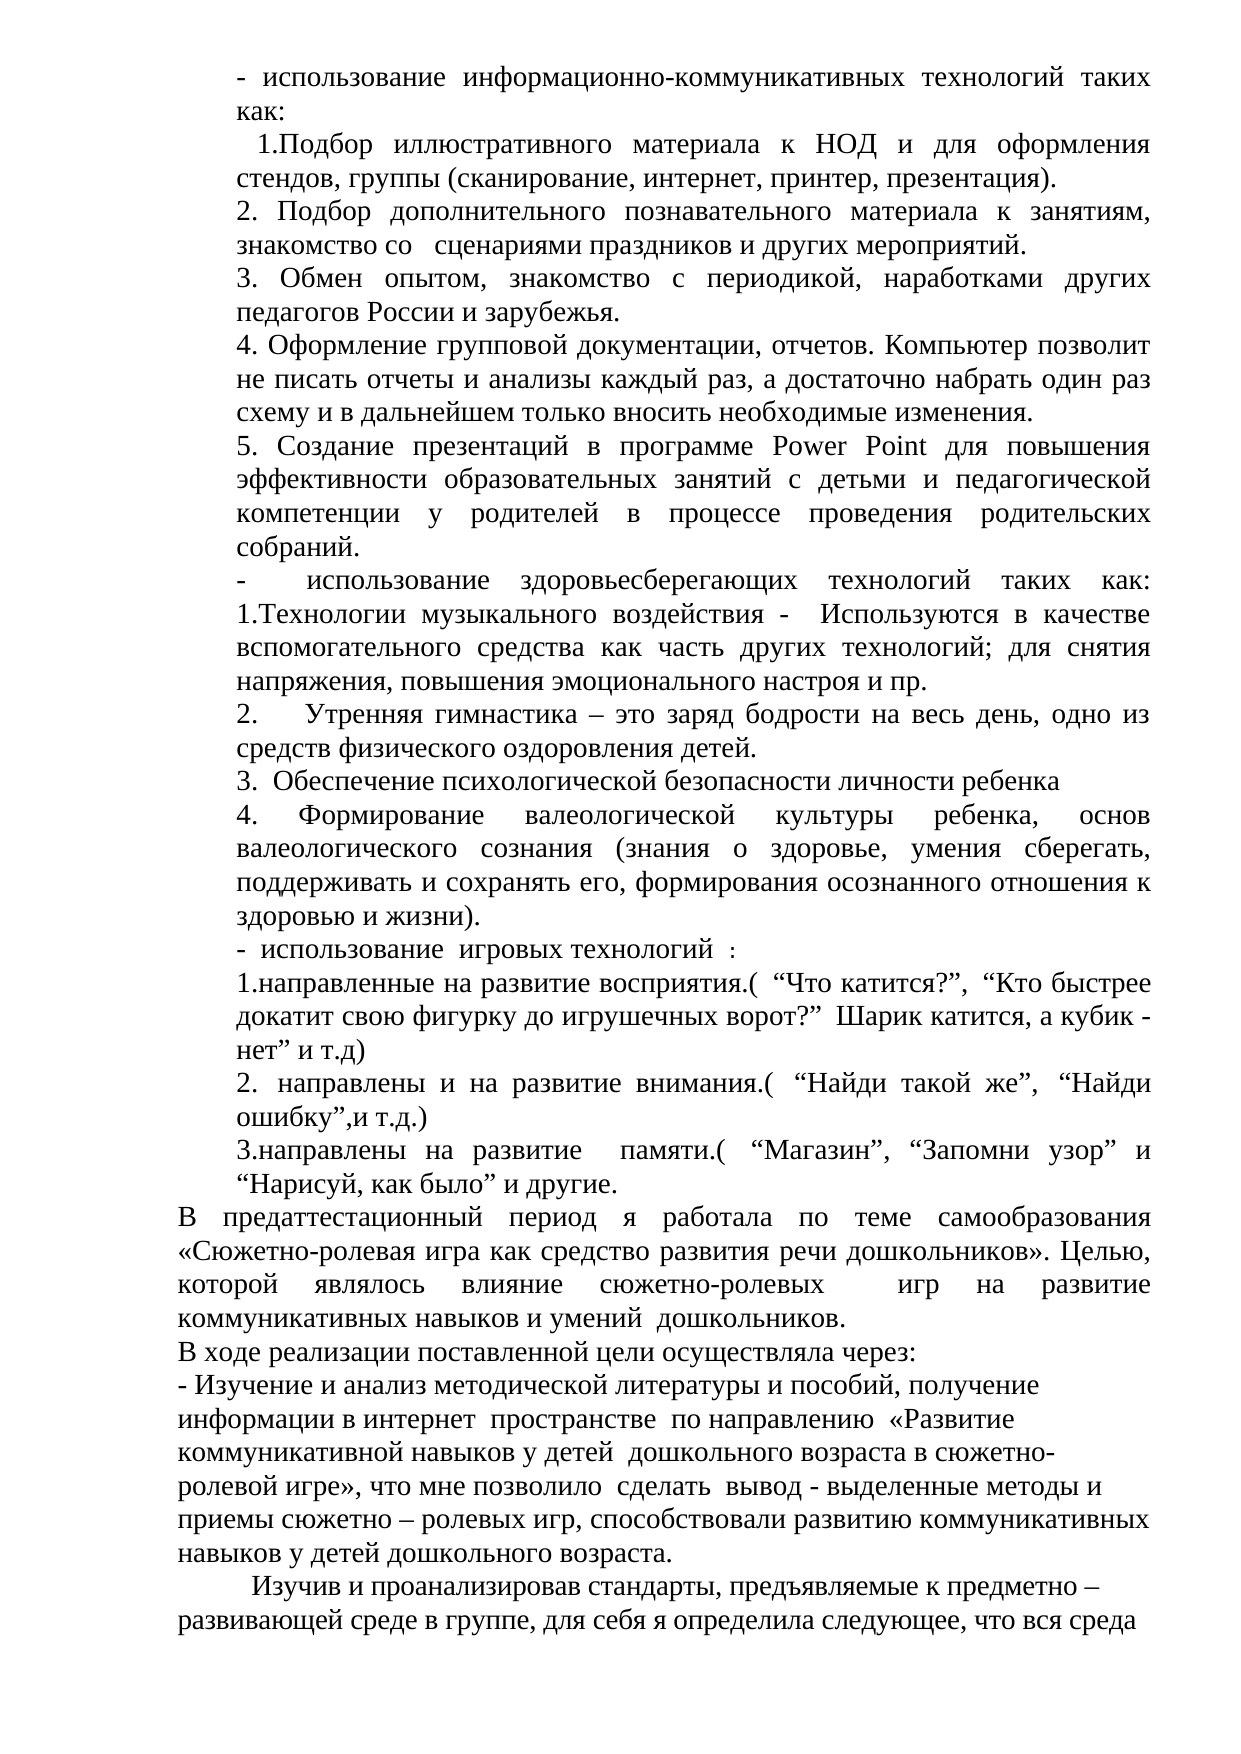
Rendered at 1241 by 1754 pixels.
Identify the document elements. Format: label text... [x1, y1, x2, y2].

text 3. Обеспечение психологической безопасности личности ребенка [236, 763, 1152, 797]
text 2. Утренняя гимнастика – это заряд бодрости на весь день, одно из средств физического оздоровления детей. [236, 696, 1152, 763]
text - Изучение и анализ методической литературы и пособий, получение информации в интернет пространстве по направлению «Развитие коммуникативной навыков у детей дошкольного возраста в сюжетно-ролевой игре», что мне позволило сделать вывод - выделенные методы и приемы сюжетно – ролевых игр, способствовали развитию коммуникативных навыков у детей дошкольного возраста. [177, 1367, 1152, 1568]
text 3.направлены на развитие памяти.( “Магазин”, “Запомни узор” и “Нарисуй, как было” и другие. [236, 1132, 1152, 1199]
text В ходе реализации поставленной цели осуществляла через: [177, 1334, 1152, 1367]
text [177, 1568, 1152, 1636]
text 3. Обмен опытом, знакомство с периодикой, наработками других педагогов России и зарубежья. [236, 260, 1152, 327]
text 2. направлены и на развитие внимания.( “Найди такой же”, “Найди ошибку”,и т.д.) [236, 1065, 1152, 1132]
text В предаттестационный период я работала по теме самообразования «Сюжетно-ролевая игра как средство развития речи дошкольников». Целью, которой являлось влияние сюжетно-ролевых игр на развитие коммуникативных навыков и умений дошкольников. [177, 1199, 1152, 1334]
text 5. Создание презентаций в программе Рower Рoint для повышения эффективности образовательных занятий с детьми и педагогической компетенции у родителей в процессе проведения родительских собраний. [236, 428, 1152, 562]
text 4. Оформление групповой документации, отчетов. Компьютер позволит не писать отчеты и анализы каждый раз, а достаточно набрать один раз схему и в дальнейшем только вносить необходимые изменения. [236, 327, 1152, 428]
text 1.направленные на развитие восприятия.( “Что катится?”, “Кто быстрее докатит свою фигурку до игрушечных ворот?” Шарик катится, а кубик - нет” и т.д) [236, 965, 1152, 1065]
text - использование игровых технологий : [236, 931, 1152, 965]
text 4. Формирование валеологической культуры ребенка, основ валеологического сознания (знания о здоровье, умения сберегать, поддерживать и сохранять его, формирования осознанного отношения к здоровью и жизни). [236, 797, 1152, 931]
text - использование информационно-коммуникативных технологий таких как: [236, 59, 1152, 126]
text - использование здоровьесберегающих технологий таких как: 1.Технологии музыкального воздействия - Используются в качестве вспомогательного средства как часть других технологий; для снятия напряжения, повышения эмоционального настроя и пр. [236, 562, 1152, 696]
text 2. Подбор дополнительного познавательного материала к занятиям, знакомство со сценариями праздников и других мероприятий. [236, 193, 1152, 260]
text 1.Подбор иллюстративного материала к НОД и для оформления стендов, группы (сканирование, интернет, принтер, презентация). [236, 126, 1152, 193]
